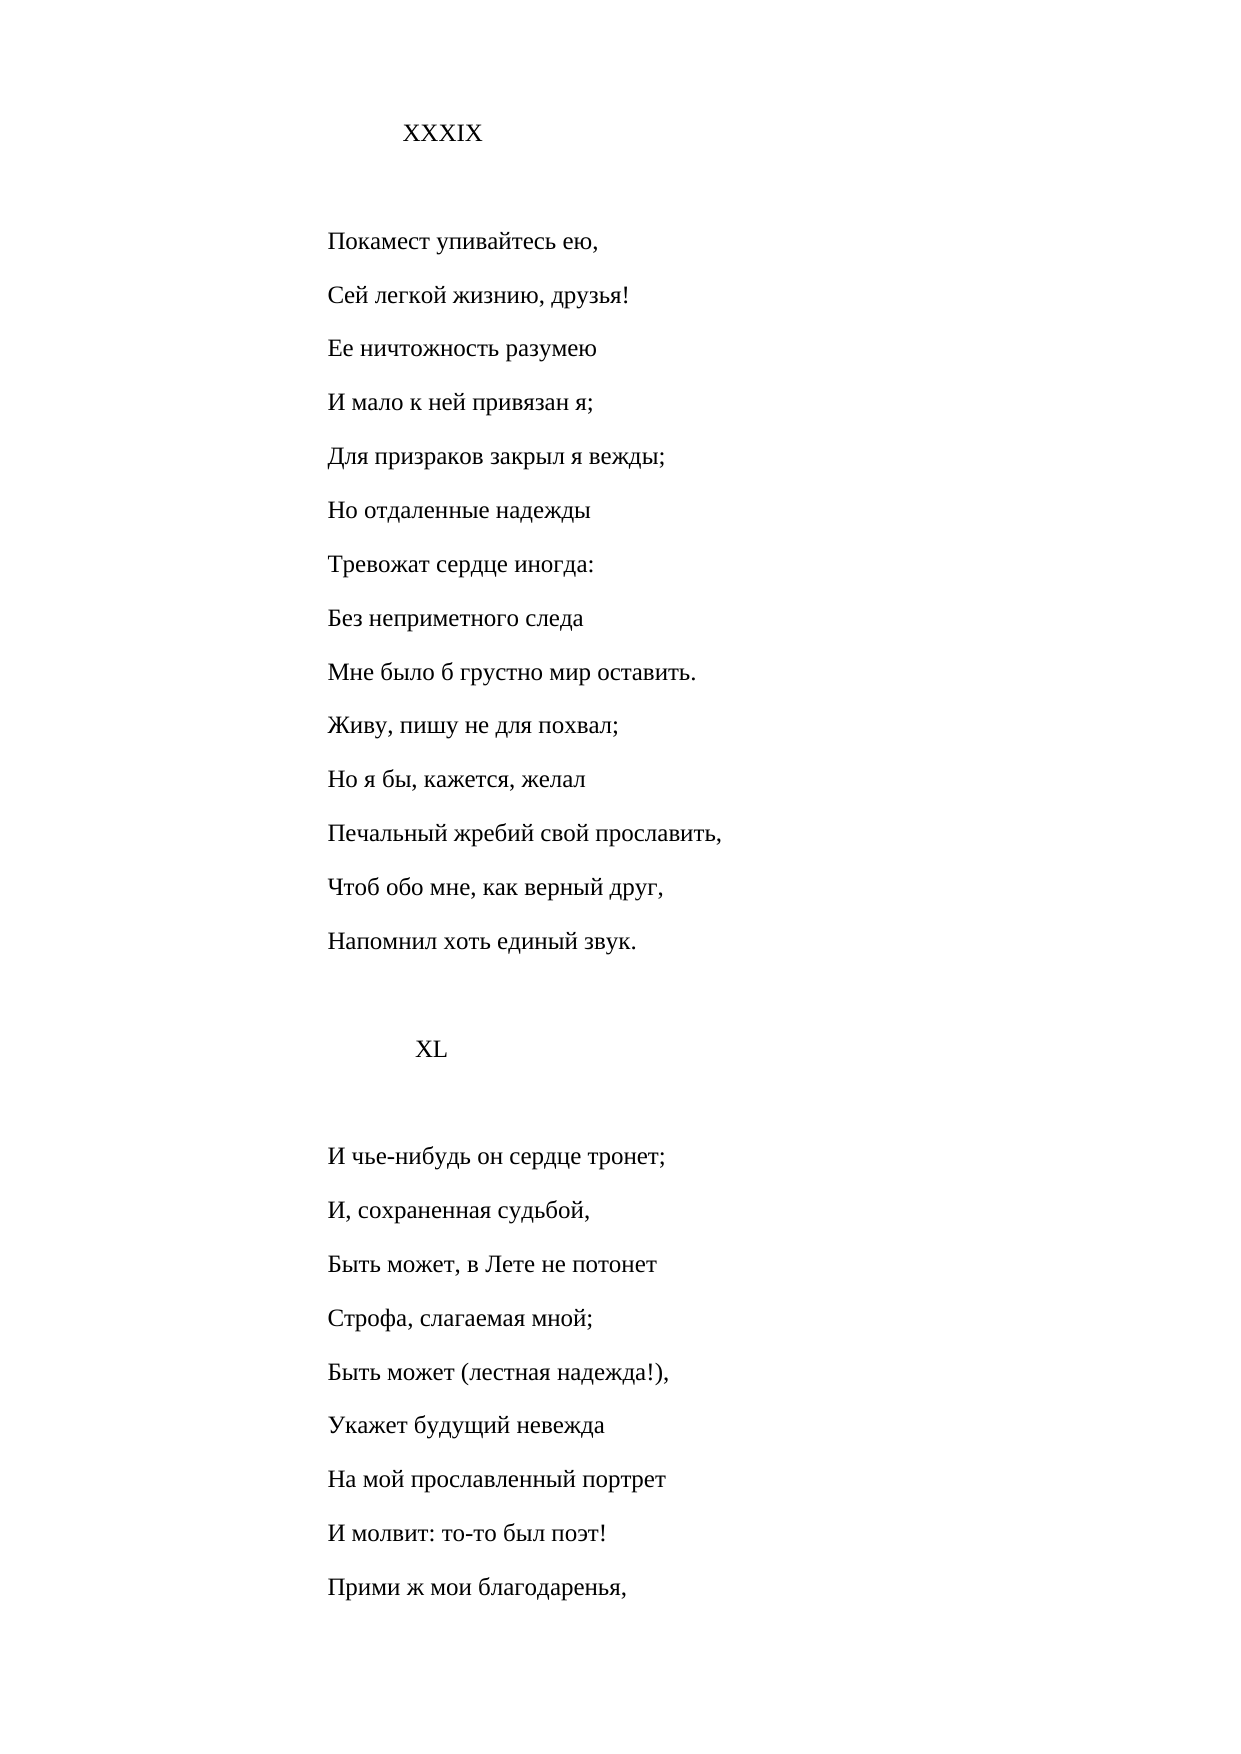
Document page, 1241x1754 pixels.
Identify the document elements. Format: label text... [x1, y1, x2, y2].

text Мне было б грустно мир оставить. [177, 657, 1152, 685]
text Строфа, слагаемая мной; [177, 1303, 1152, 1332]
text Укажет будущий невежда [177, 1411, 1152, 1439]
text И, сохраненная судьбой, [177, 1195, 1152, 1224]
text Быть может (лестная надежда!), [177, 1357, 1152, 1386]
text Для призраков закрыл я вежды; [177, 441, 1152, 470]
text Тревожат сердце иногда: [177, 549, 1152, 578]
text И молвит: то-то был поэт! [177, 1518, 1152, 1547]
text Покамест упивайтесь ею, [177, 226, 1152, 254]
text Живу, пишу не для похвал; [177, 711, 1152, 739]
text Сей легкой жизнию, друзья! [177, 280, 1152, 308]
text Но я бы, кажется, желал [177, 764, 1152, 793]
text Ее ничтожность разумею [177, 333, 1152, 362]
text Прими ж мои благодаренья, [177, 1572, 1152, 1601]
text Печальный жребий свой прославить, [177, 818, 1152, 847]
text Без неприметного следа [177, 603, 1152, 632]
text На мой прославленный портрет [177, 1464, 1152, 1493]
text Чтоб обо мне, как верный друг, [177, 872, 1152, 901]
text И мало к ней привязан я; [177, 387, 1152, 416]
text И чье-нибудь он сердце тронет; [177, 1141, 1152, 1170]
text XXXIX [177, 118, 1152, 147]
text Напомнил хоть единый звук. [177, 926, 1152, 955]
text Но отдаленные надежды [177, 495, 1152, 524]
text XL [177, 1034, 1152, 1062]
text Быть может, в Лете не потонет [177, 1249, 1152, 1278]
